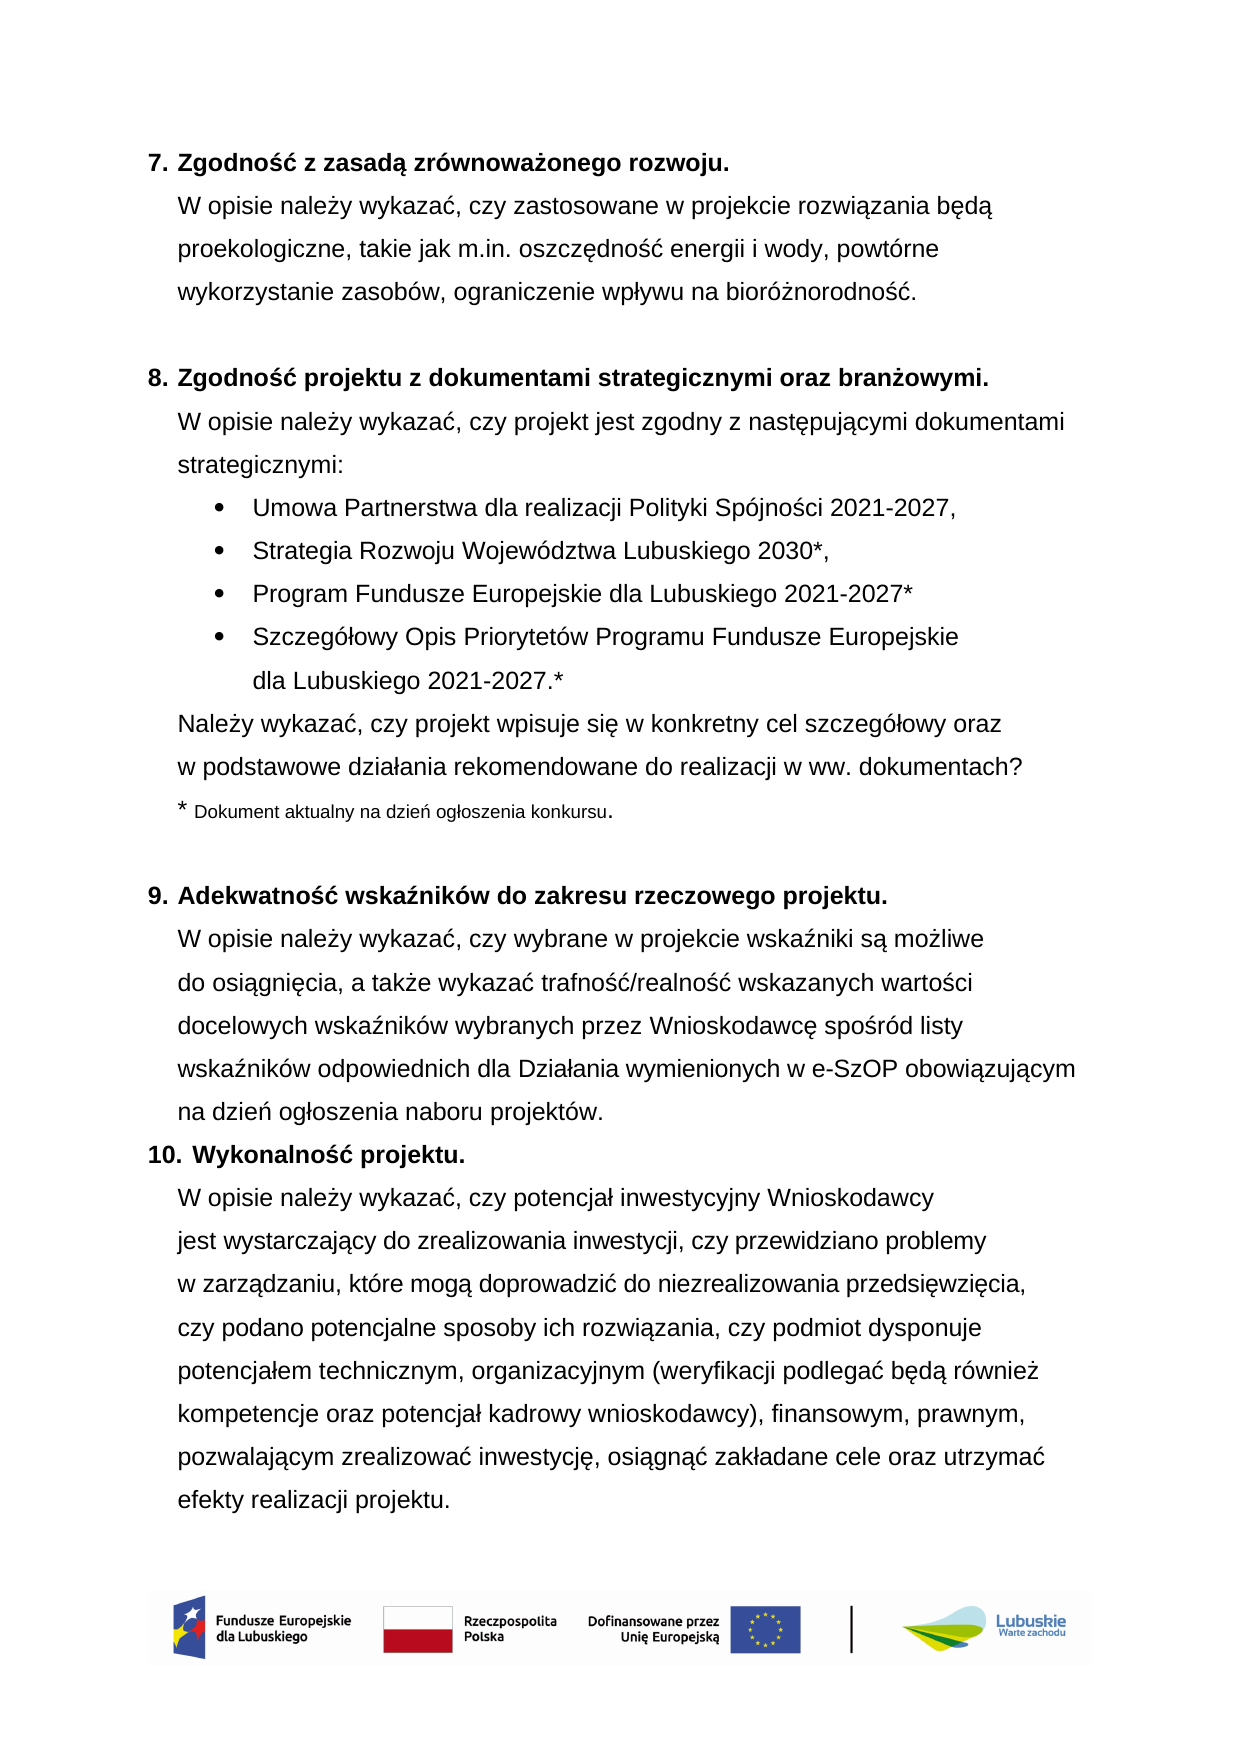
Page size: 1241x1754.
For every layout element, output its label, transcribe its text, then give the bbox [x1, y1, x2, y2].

text W opisie należy wykazać, czy zastosowane w projekcie rozwiązania będą proekologiczne, takie jak m.in. oszczędność energii i wody, powtórne wykorzystanie zasobów, ograniczenie wpływu na bioróżnorodność. [177, 191, 1092, 306]
picture [147, 1590, 1093, 1666]
list Szczegółowy Opis Priorytetów Programu Fundusze Europejskie dla Lubuskiego 2021-2027.* [215, 622, 1092, 694]
subtitle Zgodność projektu z dokumentami strategicznymi oraz branżowymi. [148, 363, 1092, 392]
subtitle Adekwatność wskaźników do zakresu rzeczowego projektu. [148, 881, 1092, 910]
subtitle Wykonalność projektu. [148, 1140, 1092, 1169]
text W opisie należy wykazać, czy potencjał inwestycyjny Wnioskodawcy jest wystarczający do zrealizowania inwestycji, czy przewidziano problemy w zarządzaniu, które mogą doprowadzić do niezrealizowania przedsięwzięcia, czy podano potencjalne sposoby ich rozwiązania, czy podmiot dysponuje potencjałem technicznym, organizacyjnym (weryfikacji podlegać będą również kompetencje oraz potencjał kadrowy wnioskodawcy), finansowym, prawnym, pozwalającym zrealizować inwestycję, osiągnąć zakładane cele oraz utrzymać efekty realizacji projektu. [177, 1183, 1092, 1514]
text * Dokument aktualny na dzień ogłoszenia konkursu. [177, 795, 1092, 824]
text W opisie należy wykazać, czy wybrane w projekcie wskaźniki są możliwe do osiągnięcia, a także wykazać trafność/realność wskazanych wartości docelowych wskaźników wybranych przez Wnioskodawcę spośród listy wskaźników odpowiednich dla Działania wymienionych w e-SzOP obowiązującym na dzień ogłoszenia naboru projektów. [177, 924, 1092, 1126]
subtitle Zgodność z zasadą zrównoważonego rozwoju. [148, 148, 1092, 176]
text Należy wykazać, czy projekt wpisuje się w konkretny cel szczegółowy oraz w podstawowe działania rekomendowane do realizacji w ww. dokumentach? [177, 709, 1092, 781]
list Program Fundusze Europejskie dla Lubuskiego 2021-2027* [215, 579, 1092, 608]
text W opisie należy wykazać, czy projekt jest zgodny z następującymi dokumentami strategicznymi: [177, 406, 1092, 478]
list Umowa Partnerstwa dla realizacji Polityki Spójności 2021-2027, [215, 493, 1092, 522]
list Strategia Rozwoju Województwa Lubuskiego 2030*, [215, 536, 1092, 565]
